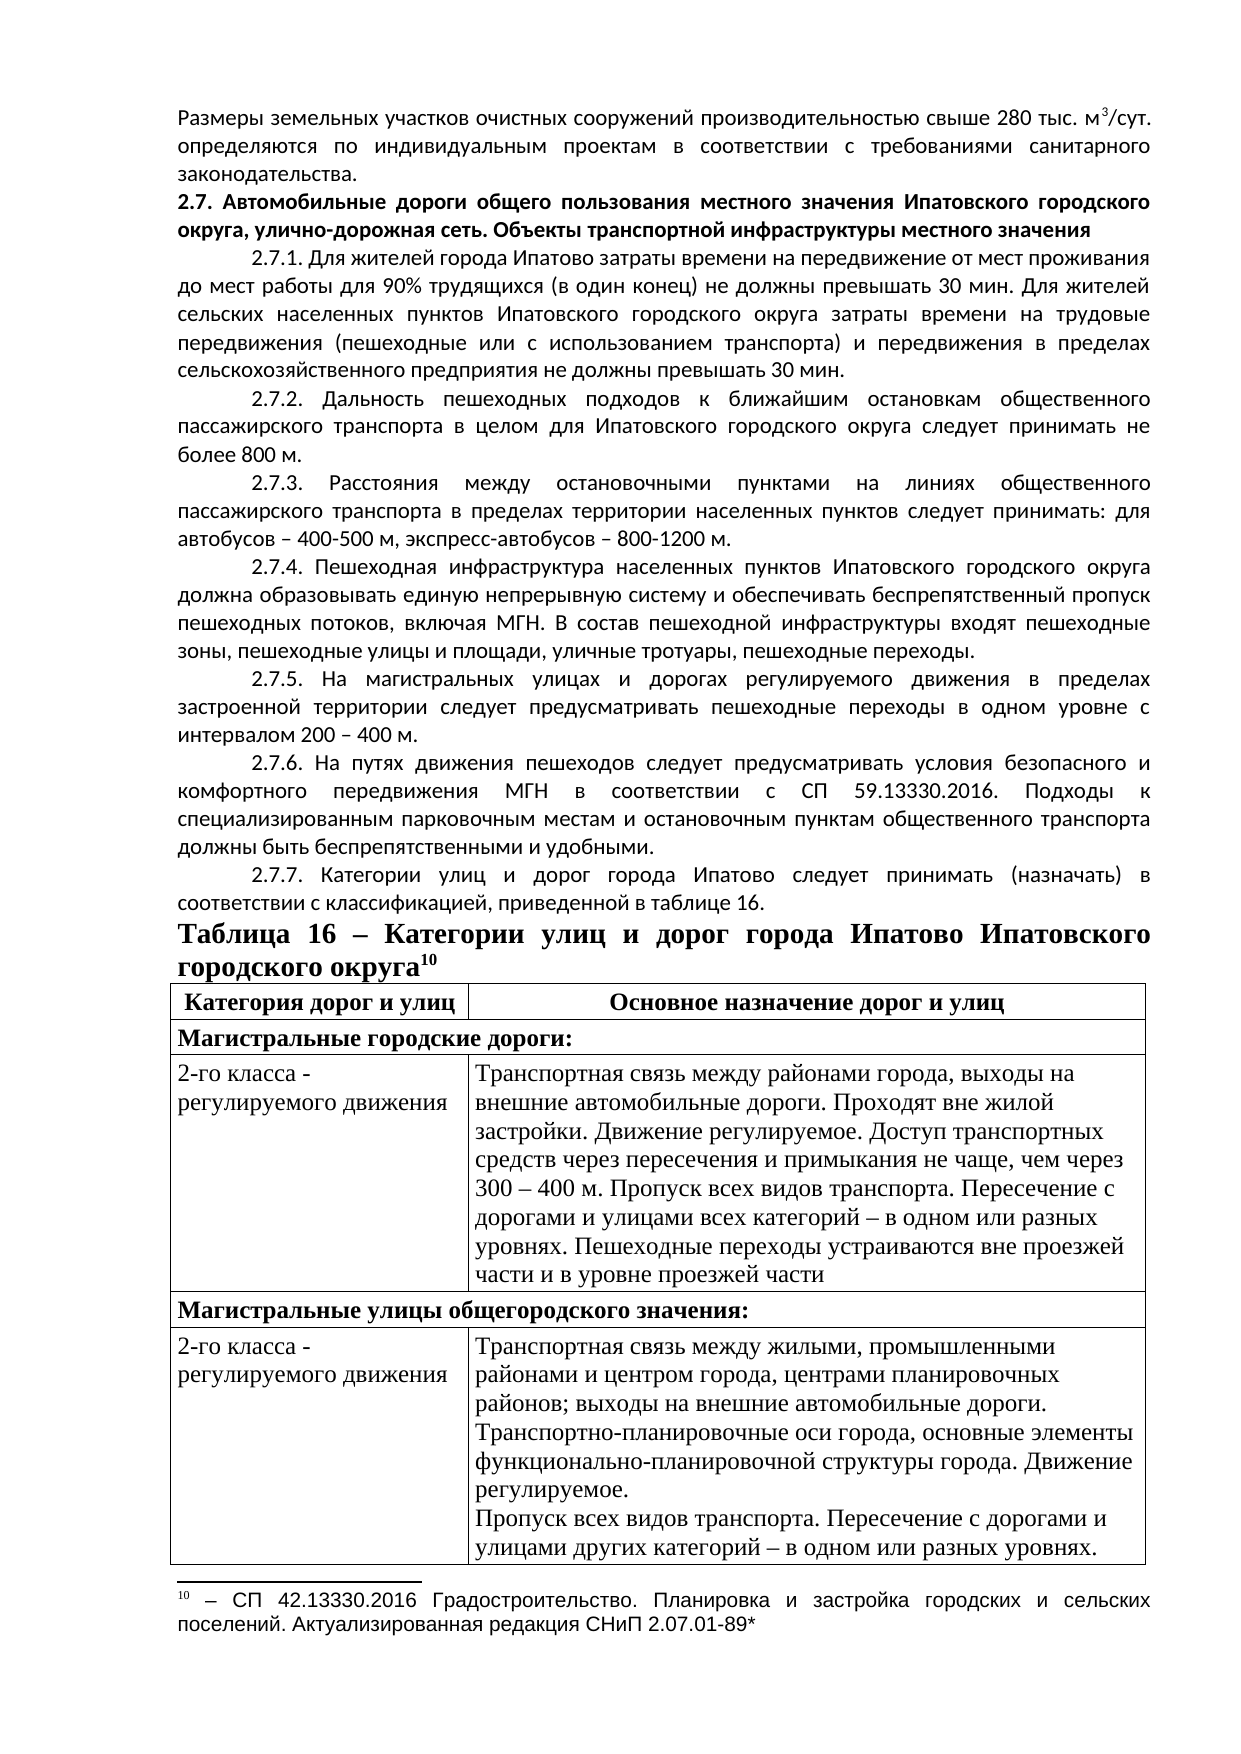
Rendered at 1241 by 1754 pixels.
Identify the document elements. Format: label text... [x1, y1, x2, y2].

table_cell Транспортная связь между районами города, выходы на внешние автомобильные дороги. Проходят вне жилой застройки. Движение регулируемое. Доступ транспортных средств через пересечения и примыкания не чаще, чем через 300 – 400 м. Пропуск всех видов транспорта. Пересечение с дорогами и улицами всех категорий – в одном или разных уровнях. Пешеходные переходы устраиваются вне проезжей части и в уровне проезжей части [469, 1055, 1145, 1291]
text 2.7.4. Пешеходная инфраструктура населенных пунктов Ипатовского городского округа должна образовывать единую непрерывную систему и обеспечивать беспрепятственный пропуск пешеходных потоков, включая МГН. В состав пешеходной инфраструктуры входят пешеходные зоны, пешеходные улицы и площади, уличные тротуары, пешеходные переходы. [177, 552, 1152, 664]
table_header Категория дорог и улиц [171, 984, 468, 1019]
text 2.7.5. На магистральных улицах и дорогах регулируемого движения в пределах застроенной территории следует предусматривать пешеходные переходы в одном уровне с интервалом 200 – 400 м. [177, 664, 1152, 748]
table_cell 2-го класса - регулируемого движения [171, 1055, 468, 1291]
table_cell Магистральные улицы общегородского значения: [171, 1292, 1145, 1327]
text 2.7.1. Для жителей города Ипатово затраты времени на передвижение от мест проживания до мест работы для 90% трудящихся (в один конец) не должны превышать 30 мин. Для жителей сельских населенных пунктов Ипатовского городского округа затраты времени на трудовые передвижения (пешеходные или с использованием транспорта) и передвижения в пределах сельскохозяйственного предприятия не должны превышать 30 мин. [177, 243, 1152, 384]
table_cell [171, 1328, 468, 1564]
text 2.7.3. Расстояния между остановочными пунктами на линиях общественного пассажирского транспорта в пределах территории населенных пунктов следует принимать: для автобусов – 400-500 м, экспресс-автобусов – 800-1200 м. [177, 468, 1152, 552]
text Размеры земельных участков очистных сооружений производительностью свыше 280 тыс. м3/сут. определяются по индивидуальным проектам в соответствии с требованиями санитарного законодательства. [177, 103, 1152, 187]
text 2.7.7. Категории улиц и дорог города Ипатово следует принимать (назначать) в соответствии с классификацией, приведенной в таблице 16. [177, 860, 1152, 916]
table_header Основное назначение дорог и улиц [469, 984, 1145, 1019]
text Таблица 16 – Категории улиц и дорог города Ипатово Ипатовского городского округа [177, 916, 1152, 983]
text 2.7. Автомобильные дороги общего пользования местного значения Ипатовского городского округа, улично-дорожная сеть. Объекты транспортной инфраструктуры местного значения [177, 187, 1152, 243]
text 2.7.2. Дальность пешеходных подходов к ближайшим остановкам общественного пассажирского транспорта в целом для Ипатовского городского округа следует принимать не более 800 м. [177, 384, 1152, 468]
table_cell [469, 1328, 1145, 1564]
text 2.7.6. На путях движения пешеходов следует предусматривать условия безопасного и комфортного передвижения МГН в соответствии с СП 59.13330.2016. Подходы к специализированным парковочным местам и остановочным пунктам общественного транспорта должны быть беспрепятственными и удобными. [177, 748, 1152, 860]
table_cell Магистральные городские дороги: [171, 1020, 1145, 1054]
